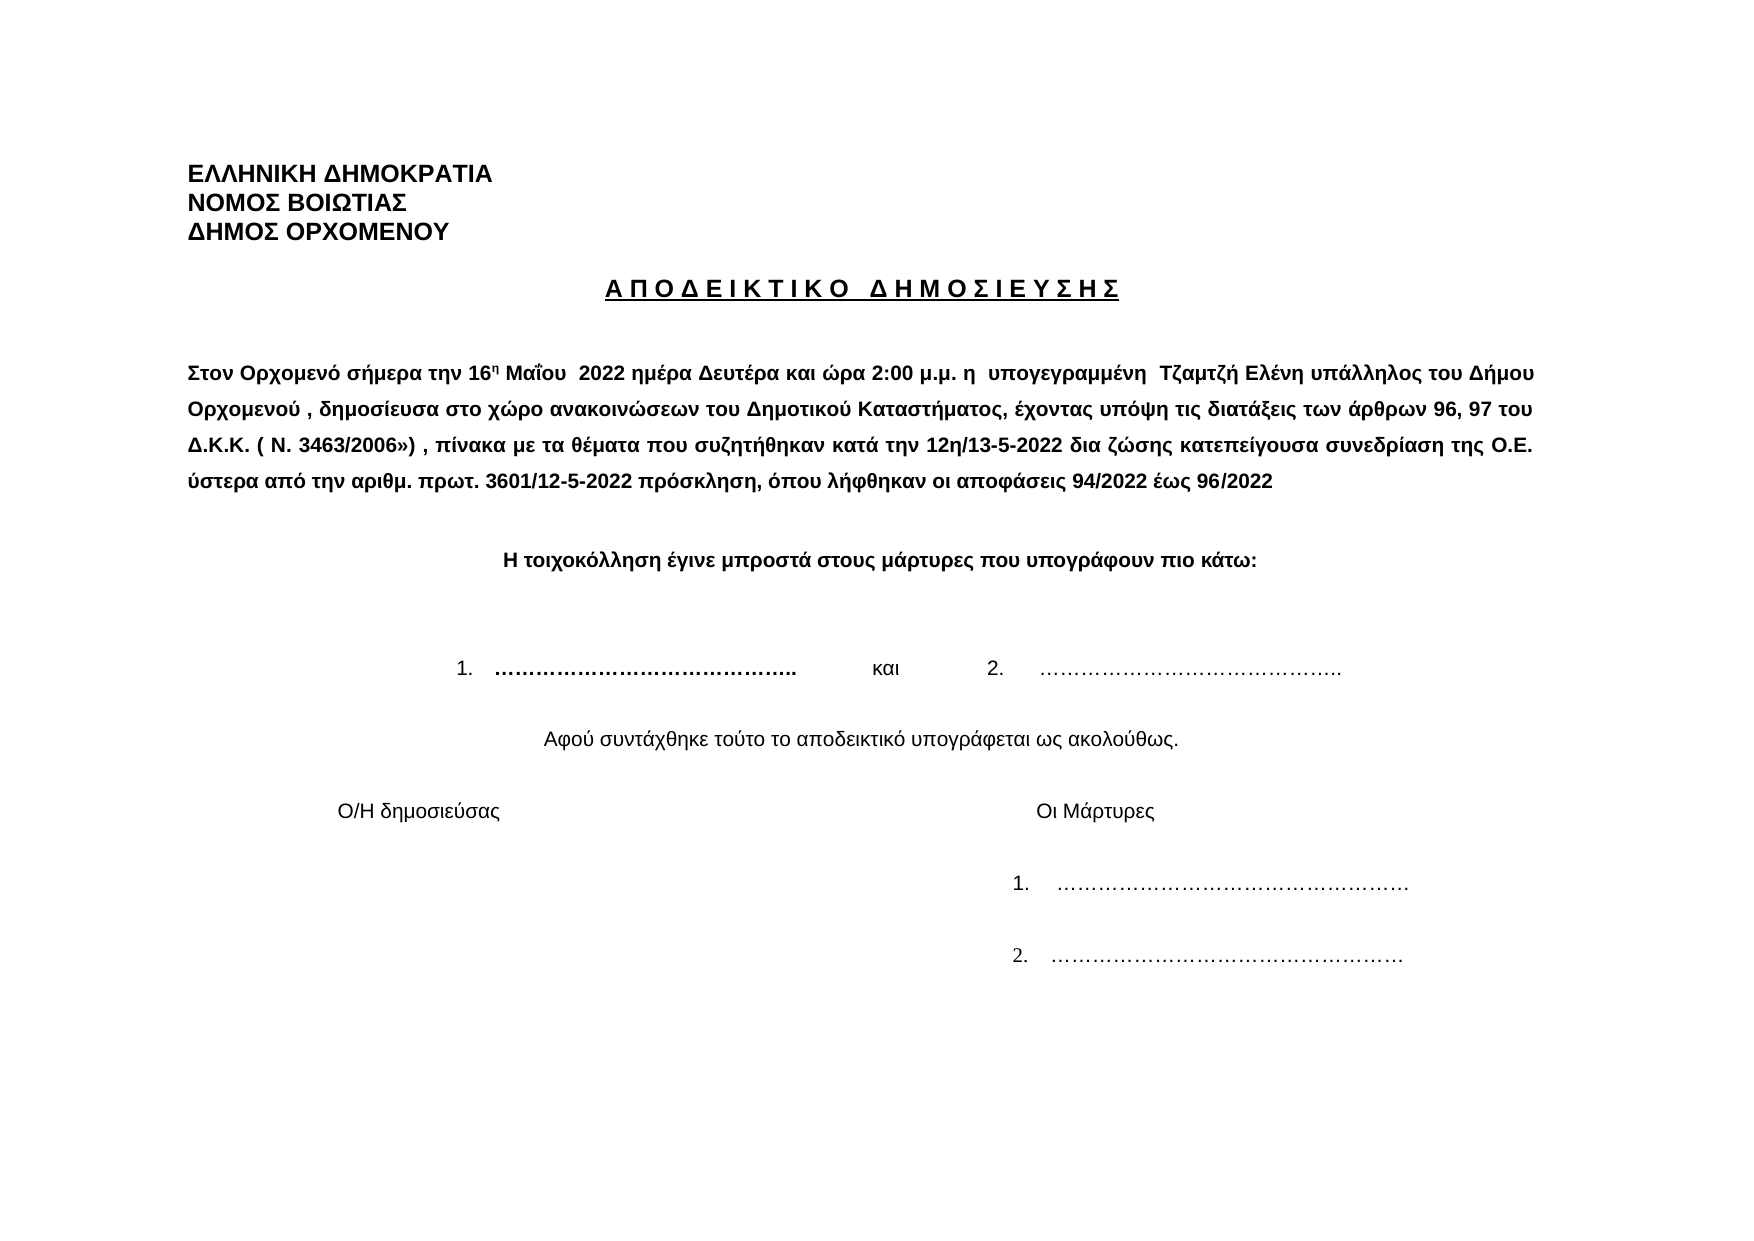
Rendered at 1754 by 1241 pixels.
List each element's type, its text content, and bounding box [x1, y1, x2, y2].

text Ο/Η δημοσιεύσας Οι Μάρτυρες [262, 799, 1536, 823]
text Αφού συντάχθηκε τούτο το αποδεικτικό υπογράφεται ως ακολούθως. [187, 727, 1536, 751]
title Στον Ορχομενό σήμερα την 16η Μαΐου 2022 ημέρα Δευτέρα και ώρα 2:00 μ.μ. η υπογεγραμμένη Τζαμτζή Ελένη υπάλληλος του Δήμου Ορχομενού , δημοσίευσα στο χώρο ανακοινώσεων του Δημοτικού Καταστήματος, έχοντας υπόψη τις διατάξεις των άρθρων 96, 97 του Δ.Κ.Κ. ( Ν. 3463/2006») , πίνακα με τα θέματα που συζητήθηκαν κατά την 12η/13-5-2022 δια ζώσης κατεπείγουσα συνεδρίαση της Ο.Ε. ύστερα από την αριθμ. πρωτ. 3601/12-5-2022 πρόσκληση, όπου λήφθηκαν οι αποφάσεις 94/2022 έως 96/2022 [187, 361, 1536, 492]
list …………………………………………… [1012, 943, 1536, 967]
list …………………………………………… [1012, 871, 1536, 895]
text ΕΛΛΗΝΙΚΗ ΔΗΜΟΚΡΑΤΙΑ [187, 159, 1536, 188]
text ΔΗΜΟΣ ΟΡΧΟΜΕΝΟΥ [187, 217, 1536, 246]
text ΝΟΜΟΣ ΒΟΙΩΤΙΑΣ [187, 188, 1536, 217]
title Α Π Ο Δ Ε Ι Κ Τ Ι Κ Ο Δ Η Μ Ο Σ Ι Ε Υ Σ Η Σ [187, 274, 1536, 303]
list …………………………………….. και 2. …………………………………….. [262, 655, 1536, 679]
text Η τοιχοκόλληση έγινε μπροστά στους μάρτυρες που υπογράφουν πιο κάτω: [225, 547, 1536, 571]
